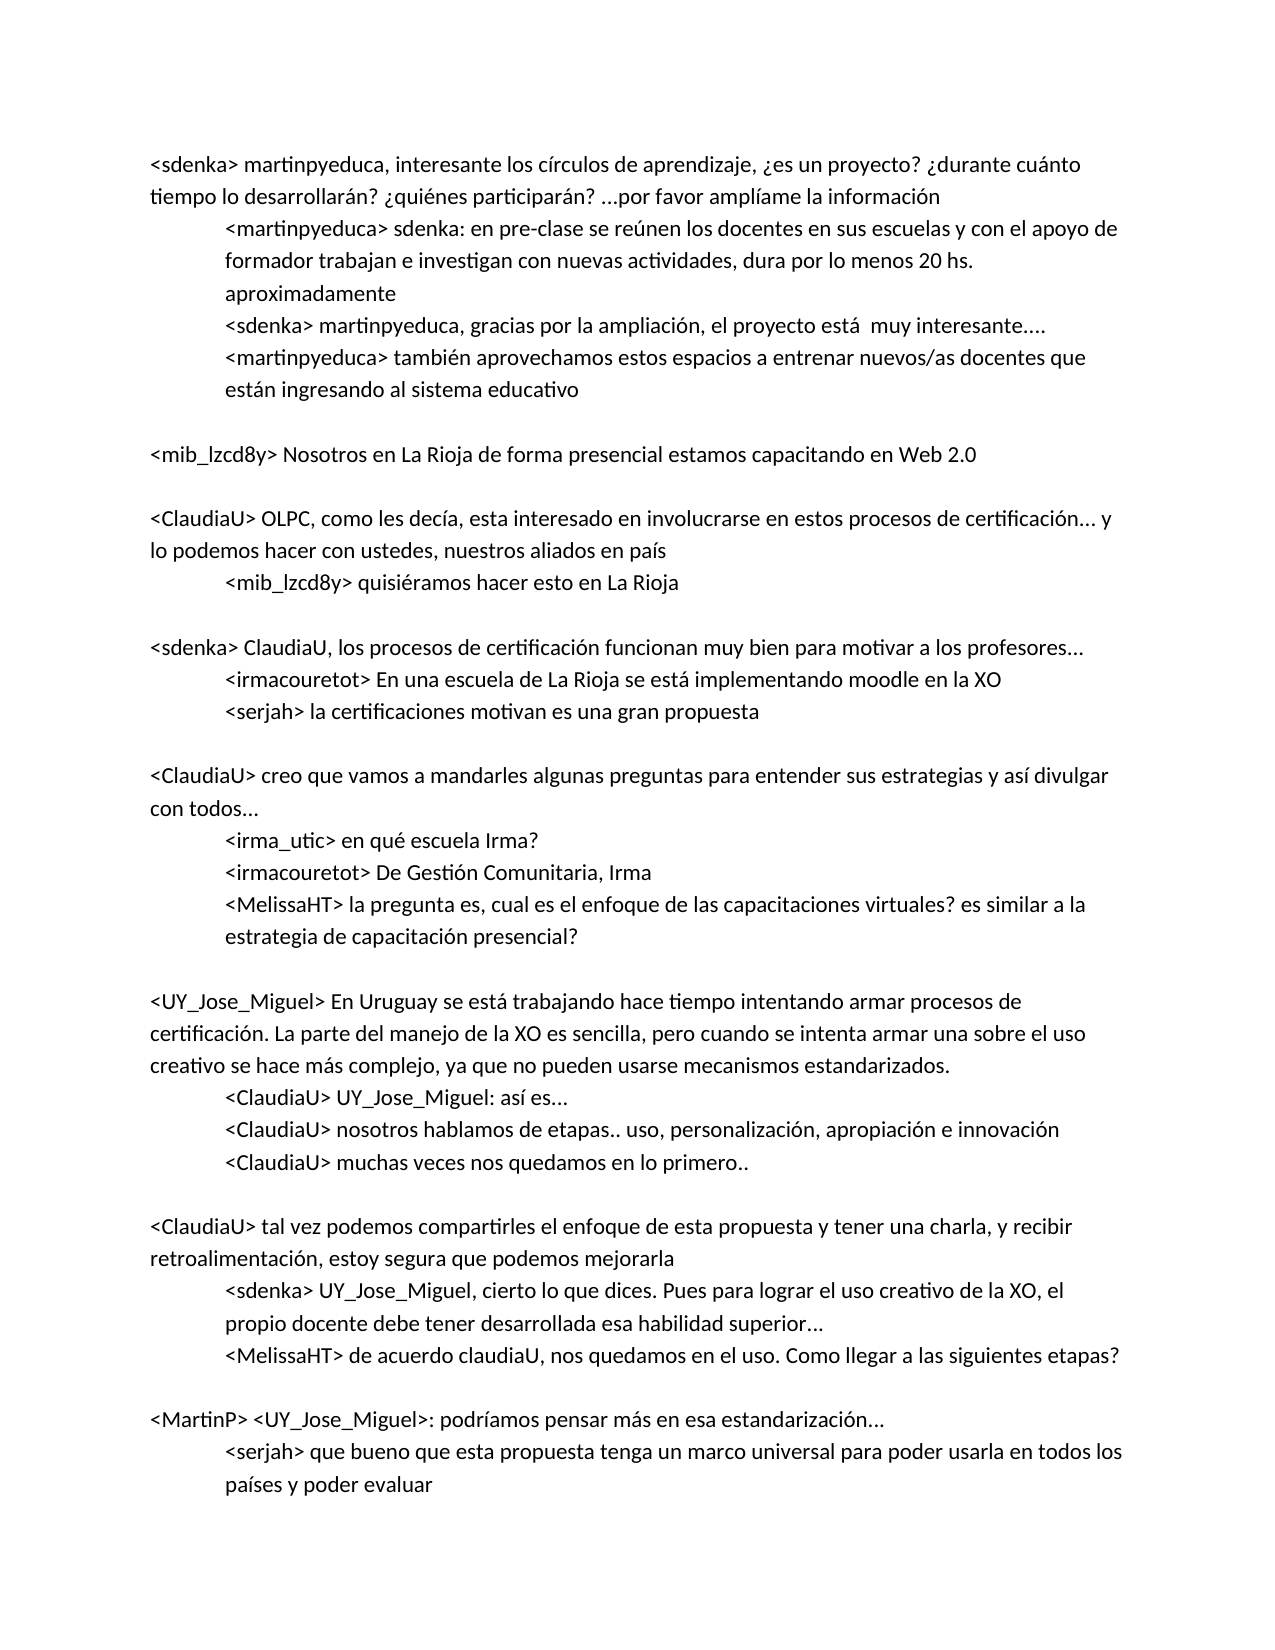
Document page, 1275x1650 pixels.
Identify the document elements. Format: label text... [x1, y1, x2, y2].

text <UY_Jose_Miguel> En Uruguay se está trabajando hace tiempo intentando armar procesos de certificación. La parte del manejo de la XO es sencilla, pero cuando se intenta armar una sobre el uso creativo se hace más complejo, ya que no pueden usarse mecanismos estandarizados. [150, 987, 1125, 1079]
text <ClaudiaU> OLPC, como les decía, esta interesado en involucrarse en estos procesos de certificación... y lo podemos hacer con ustedes, nuestros aliados en país [150, 504, 1125, 564]
text <sdenka> UY_Jose_Miguel, cierto lo que dices. Pues para lograr el uso creativo de la XO, el propio docente debe tener desarrollada esa habilidad superior... [225, 1277, 1125, 1337]
text <irmacouretot> De Gestión Comunitaria, Irma [225, 858, 1125, 886]
text <serjah> la certificaciones motivan es una gran propuesta [225, 697, 1125, 725]
text <ClaudiaU> nosotros hablamos de etapas.. uso, personalización, apropiación e innovación [150, 1116, 1125, 1144]
text <irma_utic> en qué escuela Irma? [225, 826, 1125, 854]
text <ClaudiaU> muchas veces nos quedamos en lo primero.. [150, 1148, 1125, 1176]
text <martinpyeduca> también aprovechamos estos espacios a entrenar nuevos/as docentes que están ingresando al sistema educativo [225, 343, 1125, 403]
text <ClaudiaU> UY_Jose_Miguel: así es... [150, 1083, 1125, 1111]
text <sdenka> ClaudiaU, los procesos de certificación funcionan muy bien para motivar a los profesores... [150, 633, 1125, 661]
text <irmacouretot> En una escuela de La Rioja se está implementando moodle en la XO [225, 665, 1125, 693]
text <mib_lzcd8y> quisiéramos hacer esto en La Rioja [150, 568, 1125, 596]
text <mib_lzcd8y> Nosotros en La Rioja de forma presencial estamos capacitando en Web 2.0 [150, 440, 1125, 468]
text <ClaudiaU> creo que vamos a mandarles algunas preguntas para entender sus estrategias y así divulgar con todos... [150, 762, 1125, 822]
text <ClaudiaU> tal vez podemos compartirles el enfoque de esta propuesta y tener una charla, y recibir retroalimentación, estoy segura que podemos mejorarla [150, 1212, 1125, 1272]
text <martinpyeduca> sdenka: en pre-clase se reúnen los docentes en sus escuelas y con el apoyo de formador trabajan e investigan con nuevas actividades, dura por lo menos 20 hs. aproximadamente [225, 214, 1125, 307]
text <MartinP> <UY_Jose_Miguel>: podríamos pensar más en esa estandarización... [150, 1405, 1125, 1433]
text <sdenka> martinpyeduca, gracias por la ampliación, el proyecto está muy interesante.... [150, 311, 1125, 339]
text <MelissaHT> de acuerdo claudiaU, nos quedamos en el uso. Como llegar a las siguientes etapas? [150, 1341, 1125, 1369]
text <sdenka> martinpyeduca, interesante los círculos de aprendizaje, ¿es un proyecto? ¿durante cuánto tiempo lo desarrollarán? ¿quiénes participarán? ...por favor amplíame la información [150, 150, 1125, 210]
text <serjah> que bueno que esta propuesta tenga un marco universal para poder usarla en todos los países y poder evaluar [225, 1437, 1125, 1498]
text <MelissaHT> la pregunta es, cual es el enfoque de las capacitaciones virtuales? es similar a la estrategia de capacitación presencial? [225, 890, 1125, 951]
